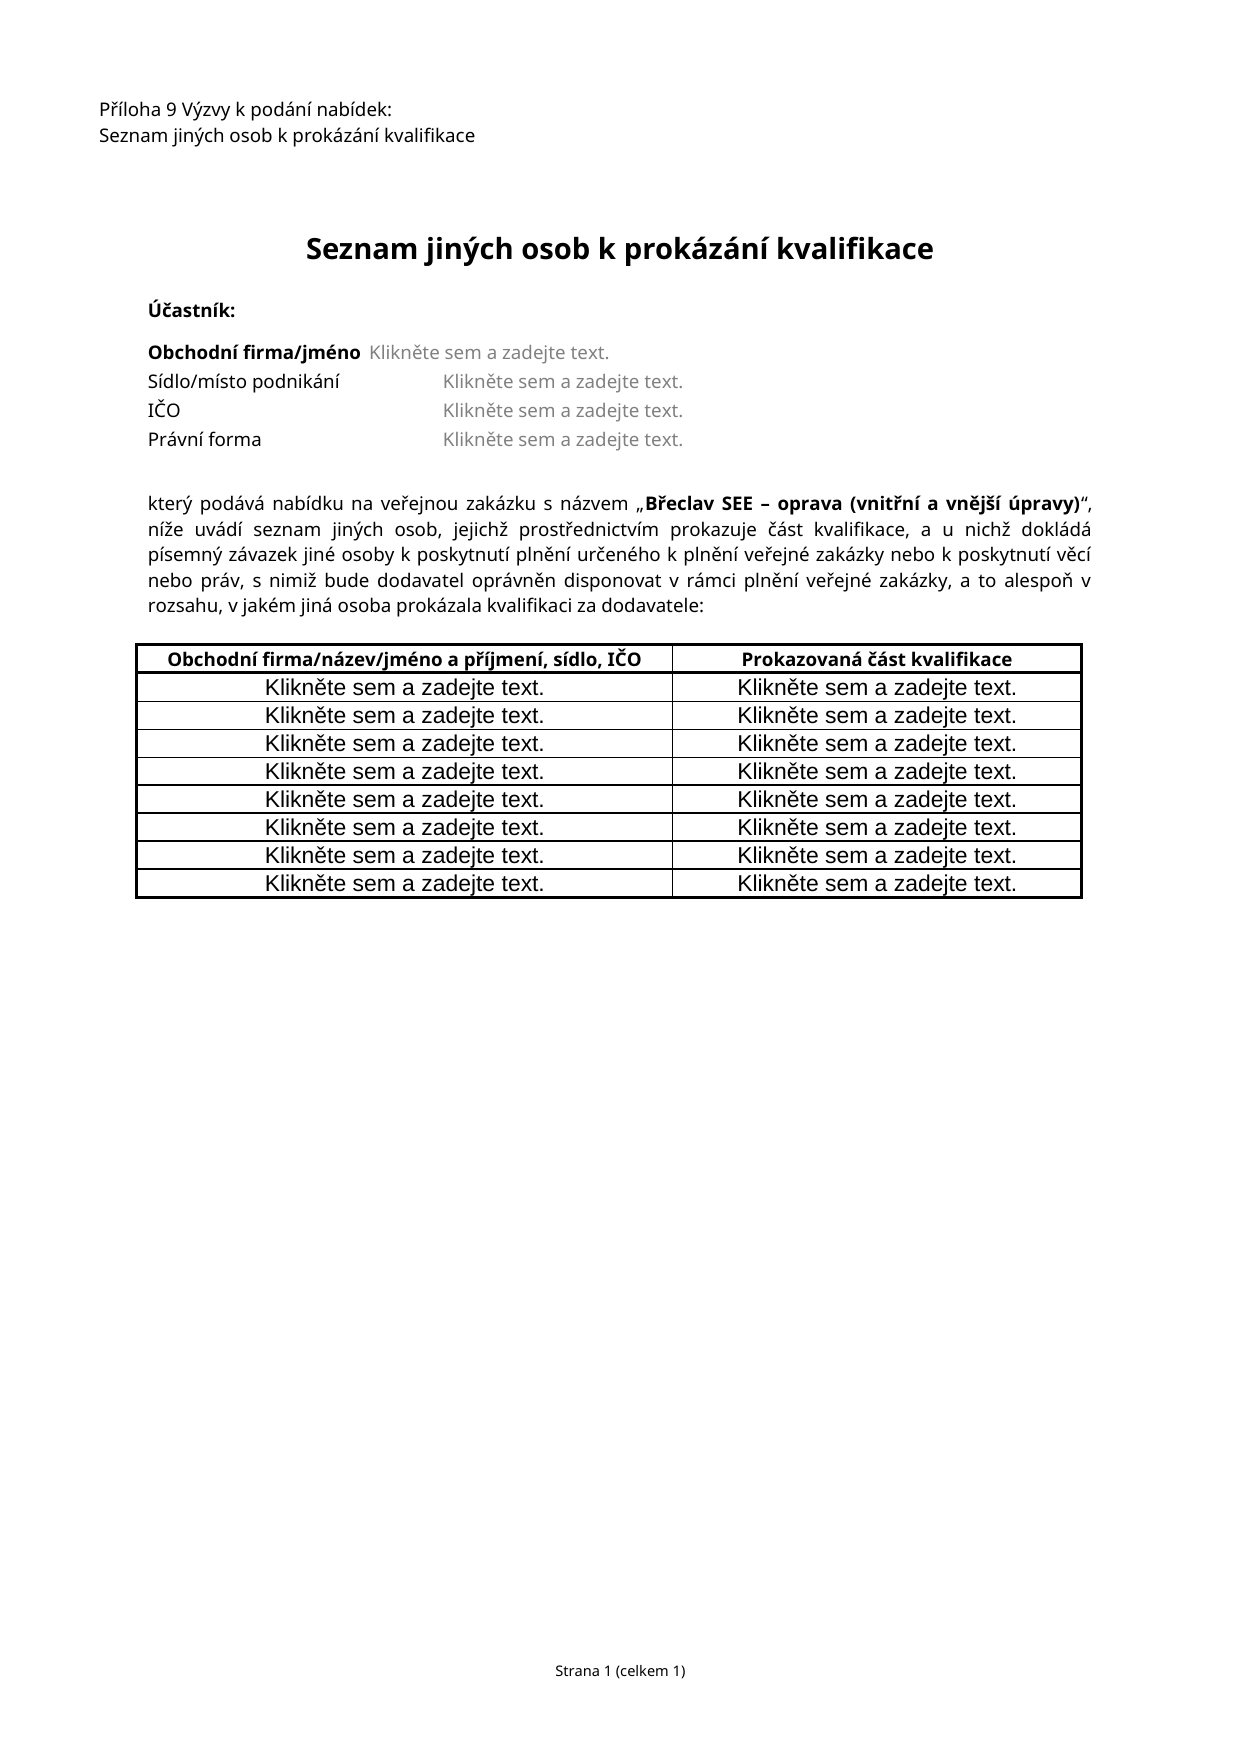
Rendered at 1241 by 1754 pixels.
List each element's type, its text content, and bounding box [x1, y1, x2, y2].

text Obchodní firma/jméno [148, 336, 1093, 365]
text Sídlo/místo podnikání [148, 365, 1093, 394]
text Účastník: [148, 293, 1093, 324]
text který podává nabídku na veřejnou zakázku s názvem „Břeclav SEE – oprava (vnitřní a vnější úpravy)“, níže uvádí seznam jiných osob, jejichž prostřednictvím prokazuje část kvalifikace, a u nichž dokládá písemný závazek jiné osoby k poskytnutí plnění určeného k plnění veřejné zakázky nebo k poskytnutí věcí nebo práv, s nimiž bude dodavatel oprávněn disponovat v rámci plnění veřejné zakázky, a to alespoň v rozsahu, v jakém jiná osoba prokázala kvalifikaci za dodavatele: [148, 490, 1093, 618]
text Právní forma [148, 423, 1093, 452]
table_header Obchodní firma/název/jméno a příjmení, sídlo, IČO [138, 646, 672, 671]
text IČO [148, 394, 1093, 423]
title Seznam jiných osob k prokázání kvalifikace [148, 228, 1093, 268]
table_header Prokazovaná část kvalifikace [673, 646, 1080, 671]
